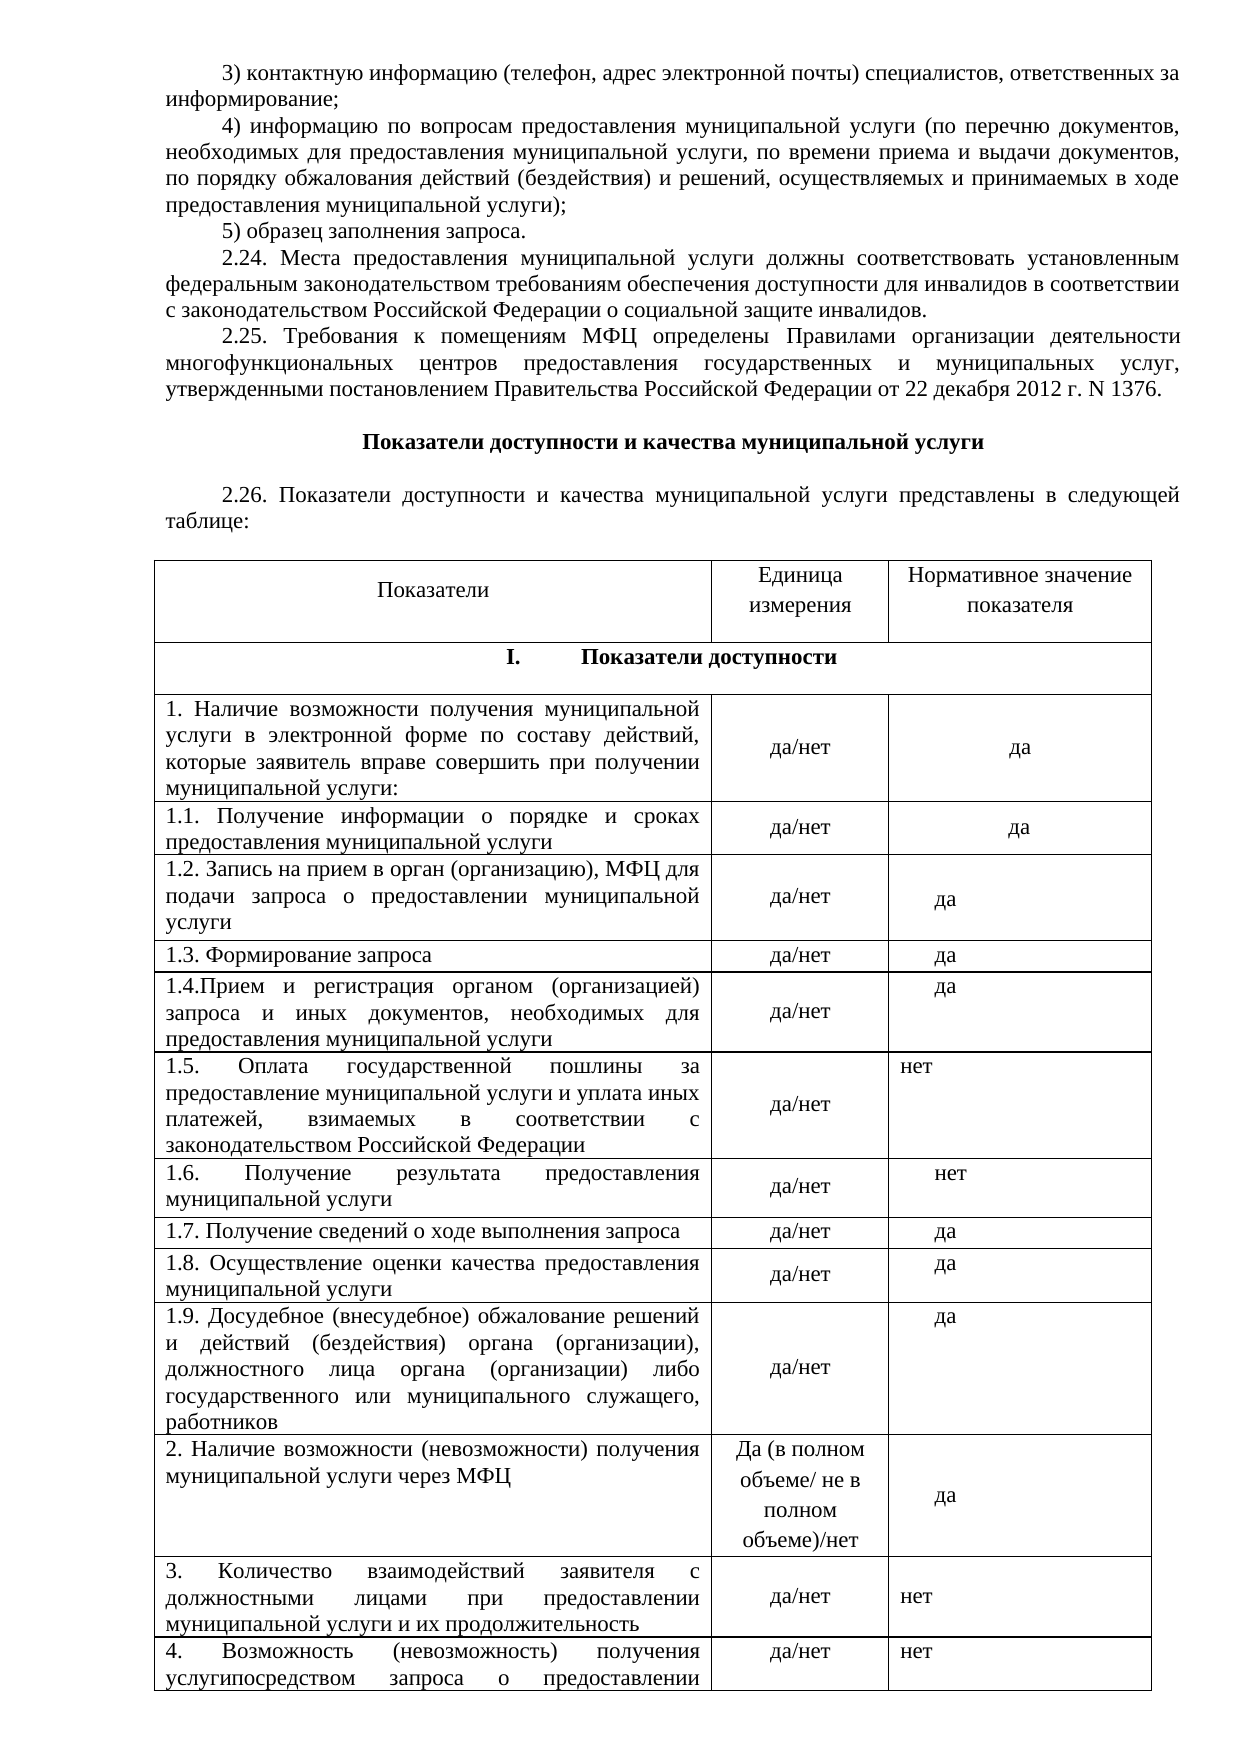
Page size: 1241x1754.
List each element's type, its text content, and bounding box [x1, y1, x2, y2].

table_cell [155, 1638, 711, 1690]
text 3) контактную информацию (телефон, адрес электронной почты) специалистов, ответственных за информирование; [165, 59, 1181, 112]
table_header Единица измерения [712, 561, 888, 642]
table_cell 1.9. Досудебное (внесудебное) обжалование решений и действий (бездействия) органа (организации), должностного лица органа (организации) либо государственного или муниципального служащего, работников [155, 1303, 711, 1434]
table_cell да/нет [712, 1303, 888, 1434]
table_cell да [889, 1218, 1151, 1248]
table_cell Показатели доступности [155, 643, 1151, 694]
table_cell 1.3. Формирование запроса [155, 941, 711, 971]
table_cell да/нет [712, 941, 888, 971]
table_cell да/нет [712, 1159, 888, 1217]
table_cell да [889, 802, 1151, 854]
table_cell да/нет [712, 1249, 888, 1302]
table_cell 1.4.Прием и регистрация органом (организацией) запроса и иных документов, необходимых для предоставления муниципальной услуги [155, 973, 711, 1051]
table_cell да/нет [712, 1053, 888, 1158]
table_cell 1.1. Получение информации о порядке и сроках предоставления муниципальной услуги [155, 802, 711, 854]
text Показатели доступности и качества муниципальной услуги [165, 428, 1181, 454]
text 2.26. Показатели доступности и качества муниципальной услуги представлены в следующей таблице: [165, 481, 1181, 533]
table_header Нормативное значение показателя [889, 561, 1151, 642]
table_cell да/нет [712, 1218, 888, 1248]
table_cell да/нет [712, 695, 888, 801]
table_cell да [889, 941, 1151, 971]
table_cell 2. Наличие возможности (невозможности) получения муниципальной услуги через МФЦ [155, 1435, 711, 1556]
text 4) информацию по вопросам предоставления муниципальной услуги (по перечню документов, необходимых для предоставления муниципальной услуги, по времени приема и выдачи документов, по порядку обжалования действий (бездействия) и решений, осуществляемых и принимаемых в ходе предоставления муниципальной услуги); [165, 112, 1181, 217]
table_cell 1.8. Осуществление оценки качества предоставления муниципальной услуги [155, 1249, 711, 1302]
table_cell да [889, 695, 1151, 801]
table_cell да/нет [712, 855, 888, 940]
table_cell да/нет [712, 1638, 888, 1690]
table_header Показатели [155, 561, 711, 642]
text 2.25. Требования к помещениям МФЦ определены Правилами организации деятельности многофункциональных центров предоставления государственных и муниципальных услуг, утвержденными постановлением Правительства Российской Федерации от 22 декабря 2012 г. N 1376. [165, 323, 1181, 402]
table_cell нет [889, 1638, 1151, 1690]
table_cell да [889, 1303, 1151, 1434]
table_cell 1. Наличие возможности получения муниципальной услуги в электронной форме по составу действий, которые заявитель вправе совершить при получении муниципальной услуги: [155, 695, 711, 801]
table_cell да/нет [712, 802, 888, 854]
table_cell да [889, 1249, 1151, 1302]
text 2.24. Места предоставления муниципальной услуги должны соответствовать установленным федеральным законодательством требованиям обеспечения доступности для инвалидов в соответствии с законодательством Российской Федерации о социальной защите инвалидов. [165, 243, 1181, 323]
table_cell да/нет [712, 973, 888, 1051]
text 5) образец заполнения запроса. [165, 217, 1181, 243]
table_cell нет [889, 1053, 1151, 1158]
table_cell да [889, 973, 1151, 1051]
table_cell 3. Количество взаимодействий заявителя с должностными лицами при предоставлении муниципальной услуги и их продолжительность [155, 1557, 711, 1636]
table_cell 1.2. Запись на прием в орган (организацию), МФЦ для подачи запроса о предоставлении муниципальной услуги [155, 855, 711, 940]
table_cell Да (в полном объеме/ не в полном объеме)/нет [712, 1435, 888, 1556]
table_cell 1.5. Оплата государственной пошлины за предоставление муниципальной услуги и уплата иных платежей, взимаемых в соответствии с законодательством Российской Федерации [155, 1053, 711, 1158]
table_cell 1.6. Получение результата предоставления муниципальной услуги [155, 1159, 711, 1217]
table_cell нет [889, 1159, 1151, 1217]
table_cell нет [889, 1557, 1151, 1636]
table_cell 1.7. Получение сведений о ходе выполнения запроса [155, 1218, 711, 1248]
table_cell да [889, 1435, 1151, 1556]
table_cell да [889, 855, 1151, 940]
table_cell да/нет [712, 1557, 888, 1636]
